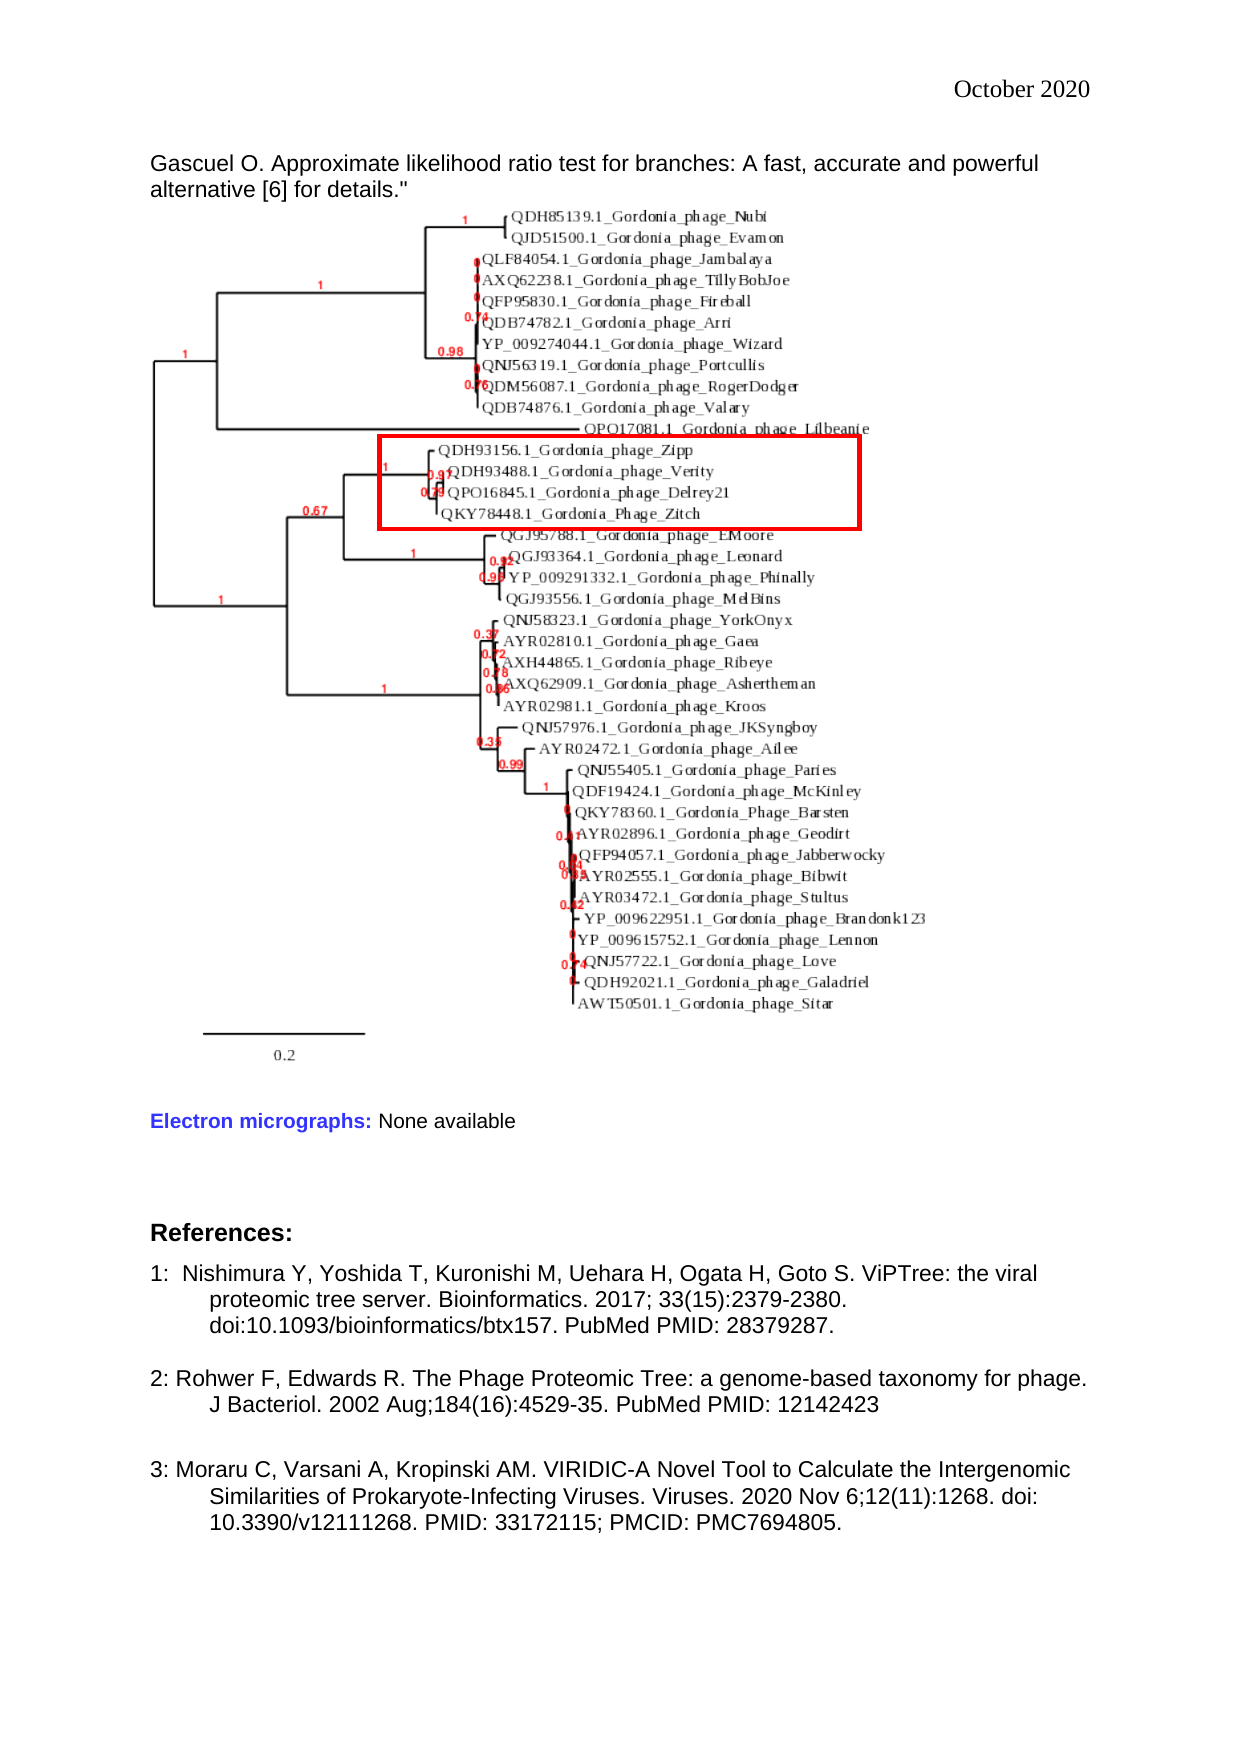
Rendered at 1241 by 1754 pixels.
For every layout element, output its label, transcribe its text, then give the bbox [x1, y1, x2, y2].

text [150, 150, 1090, 202]
picture [150, 202, 1091, 1070]
text 2: Rohwer F, Edwards R. The Phage Proteomic Tree: a genome-based taxonomy for phage. J Bacteriol. 2002 Aug;184(16):4529-35. PubMed PMID: 12142423 [150, 1365, 1090, 1418]
text 3: Moraru C, Varsani A, Kropinski AM. VIRIDIC-A Novel Tool to Calculate the Intergenomic Similarities of Prokaryote-Infecting Viruses. Viruses. 2020 Nov 6;12(11):1268. doi: 10.3390/v12111268. PMID: 33172115; PMCID: PMC7694805. [150, 1456, 1090, 1536]
text 1: Nishimura Y, Yoshida T, Kuronishi M, Uehara H, Ogata H, Goto S. ViPTree: the viral proteomic tree server. Bioinformatics. 2017; 33(15):2379-2380. doi:10.1093/bioinformatics/btx157. PubMed PMID: 28379287. [150, 1259, 1090, 1338]
text Electron micrographs: None available [150, 1109, 1090, 1133]
text References: [150, 1218, 1090, 1247]
